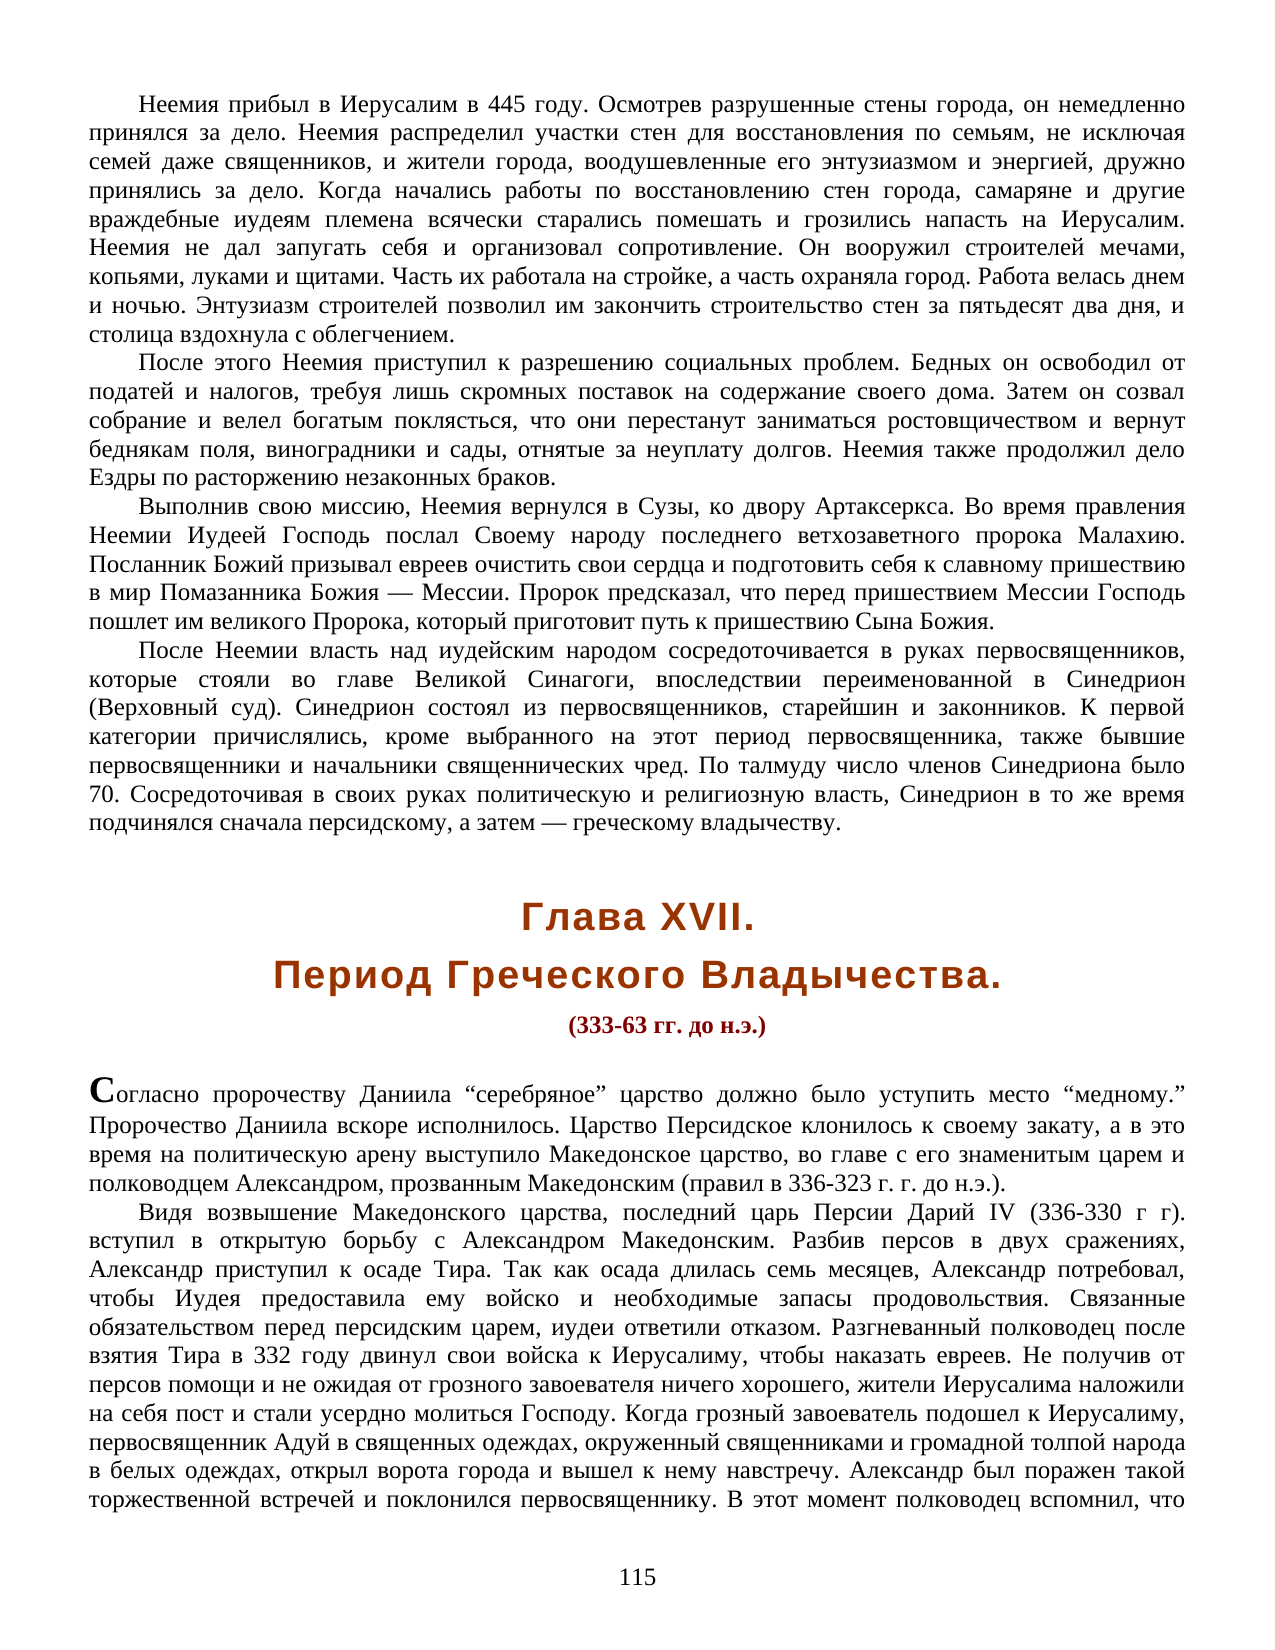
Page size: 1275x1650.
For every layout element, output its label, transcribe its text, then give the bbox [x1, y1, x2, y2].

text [89, 1197, 1186, 1513]
text После этого Неемия приступил к разрешению социальных проблем. Бедных он освободил от податей и налогов, требуя лишь скромных поставок на содержание своего дома. Затем он созвал собрание и велел богатым поклясться, что они перестанут заниматься ростовщичеством и вернут беднякам поля, виноградники и сады, отнятые за неуплату долгов. Неемия также продолжил дело Ездры по расторжению незаконных браков. [89, 347, 1186, 491]
text (333-63 гг. до н.э.) [89, 1010, 1186, 1039]
text Выполнив свою миссию, Неемия вернулся в Сузы, ко двору Артаксеркса. Во время правления Неемии Иудеей Господь послал Своему народу последнего ветхозаветного пророка Малахию. Посланник Божий призывал евреев очистить свои сердца и подготовить себя к славному пришествию в мир Помазанника Божия — Мессии. Пророк предсказал, что перед пришествием Мессии Господь пошлет им великого Пророка, который приготовит путь к пришествию Сына Божия. [89, 491, 1186, 635]
text После Неемии власть над иудейским народом сосредоточивается в руках первосвященников, которые стояли во главе Великой Синагоги, впоследствии переименованной в Синедрион (Верховный суд). Синедрион состоял из первосвященников, старейшин и законников. К первой категории причислялись, кроме выбранного на этот период первосвященника, также бывшие первосвященники и начальники священнических чред. По талмуду число членов Синедриона было 70. Сосредоточивая в своих руках политическую и религиозную власть, Синедрион в то же время подчинялся сначала персидскому, а затем — греческому владычеству. [89, 635, 1186, 836]
subtitle Период Греческого Владычества. [89, 952, 1186, 997]
text Неемия прибыл в Иерусалим в 445 году. Осмотрев разрушенные стены города, он немедленно принялся за дело. Неемия распределил участки стен для восстановления по семьям, не исключая семей даже священников, и жители города, воодушевленные его энтузиазмом и энергией, дружно принялись за дело. Когда начались работы по восстановлению стен города, самаряне и другие враждебные иудеям племена всячески старались помешать и грозились напасть на Иерусалим. Неемия не дал запугать себя и организовал сопротивление. Он вооружил строителей мечами, копьями, луками и щитами. Часть их работала на стройке, а часть охраняла город. Работа велась днем и ночью. Энтузиазм строителей позволил им закончить строительство стен за пятьдесят два дня, и столица вздохнула с облегчением. [89, 89, 1186, 347]
text Согласно пророчеству Даниила “серебряное” царство должно было уступить место “медному.” Пророчество Даниила вскоре исполнилось. Царство Персидское клонилось к своему закату, а в это время на политическую арену выступило Македонское царство, во главе с его знаменитым царем и полководцем Александром, прозванным Македонским (правил в 336-323 г. г. до н.э.). [89, 1067, 1186, 1197]
subtitle Глава XVII. [89, 894, 1186, 939]
